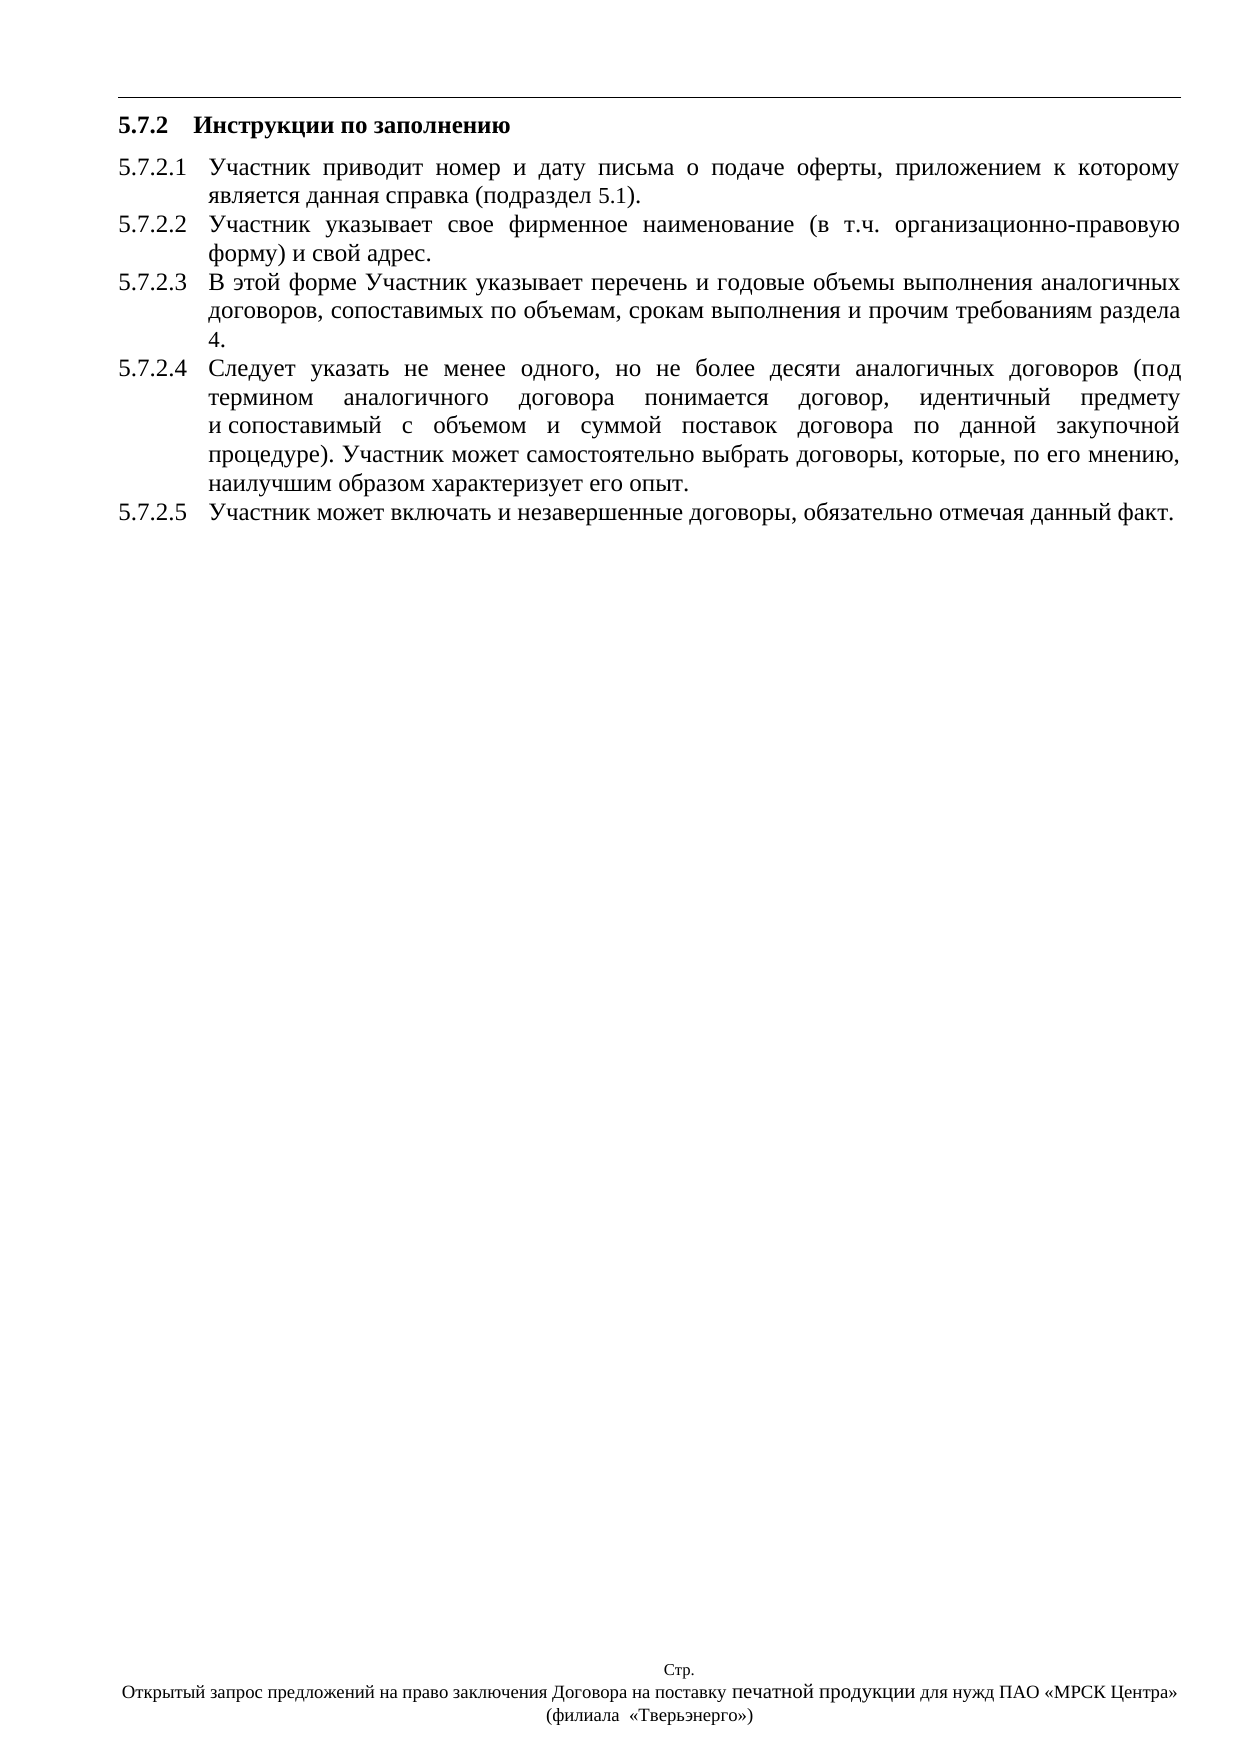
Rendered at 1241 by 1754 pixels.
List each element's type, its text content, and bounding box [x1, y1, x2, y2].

subtitle Инструкции по заполнению [118, 111, 1181, 139]
list Следует указать не менее одного, но не более десяти аналогичных договоров (под термином аналогичного договора понимается договор, идентичный предмету и сопоставимый с объемом и суммой поставок договора по данной закупочной процедуре). Участник может самостоятельно выбрать договоры, которые, по его мнению, наилучшим образом характеризует его опыт. [118, 353, 1181, 497]
list В этой форме Участник указывает перечень и годовые объемы выполнения аналогичных договоров, сопоставимых по объемам, срокам выполнения и прочим требованиям раздела 4. [118, 267, 1181, 353]
list Участник приводит номер и дату письма о подаче оферты, приложением к которому является данная справка (подраздел 5.1). [118, 152, 1181, 209]
list Участник может включать и незавершенные договоры, обязательно отмечая данный факт. [118, 497, 1181, 526]
list Участник указывает свое фирменное наименование (в т.ч. организационно-правовую форму) и свой адрес. [118, 209, 1181, 267]
